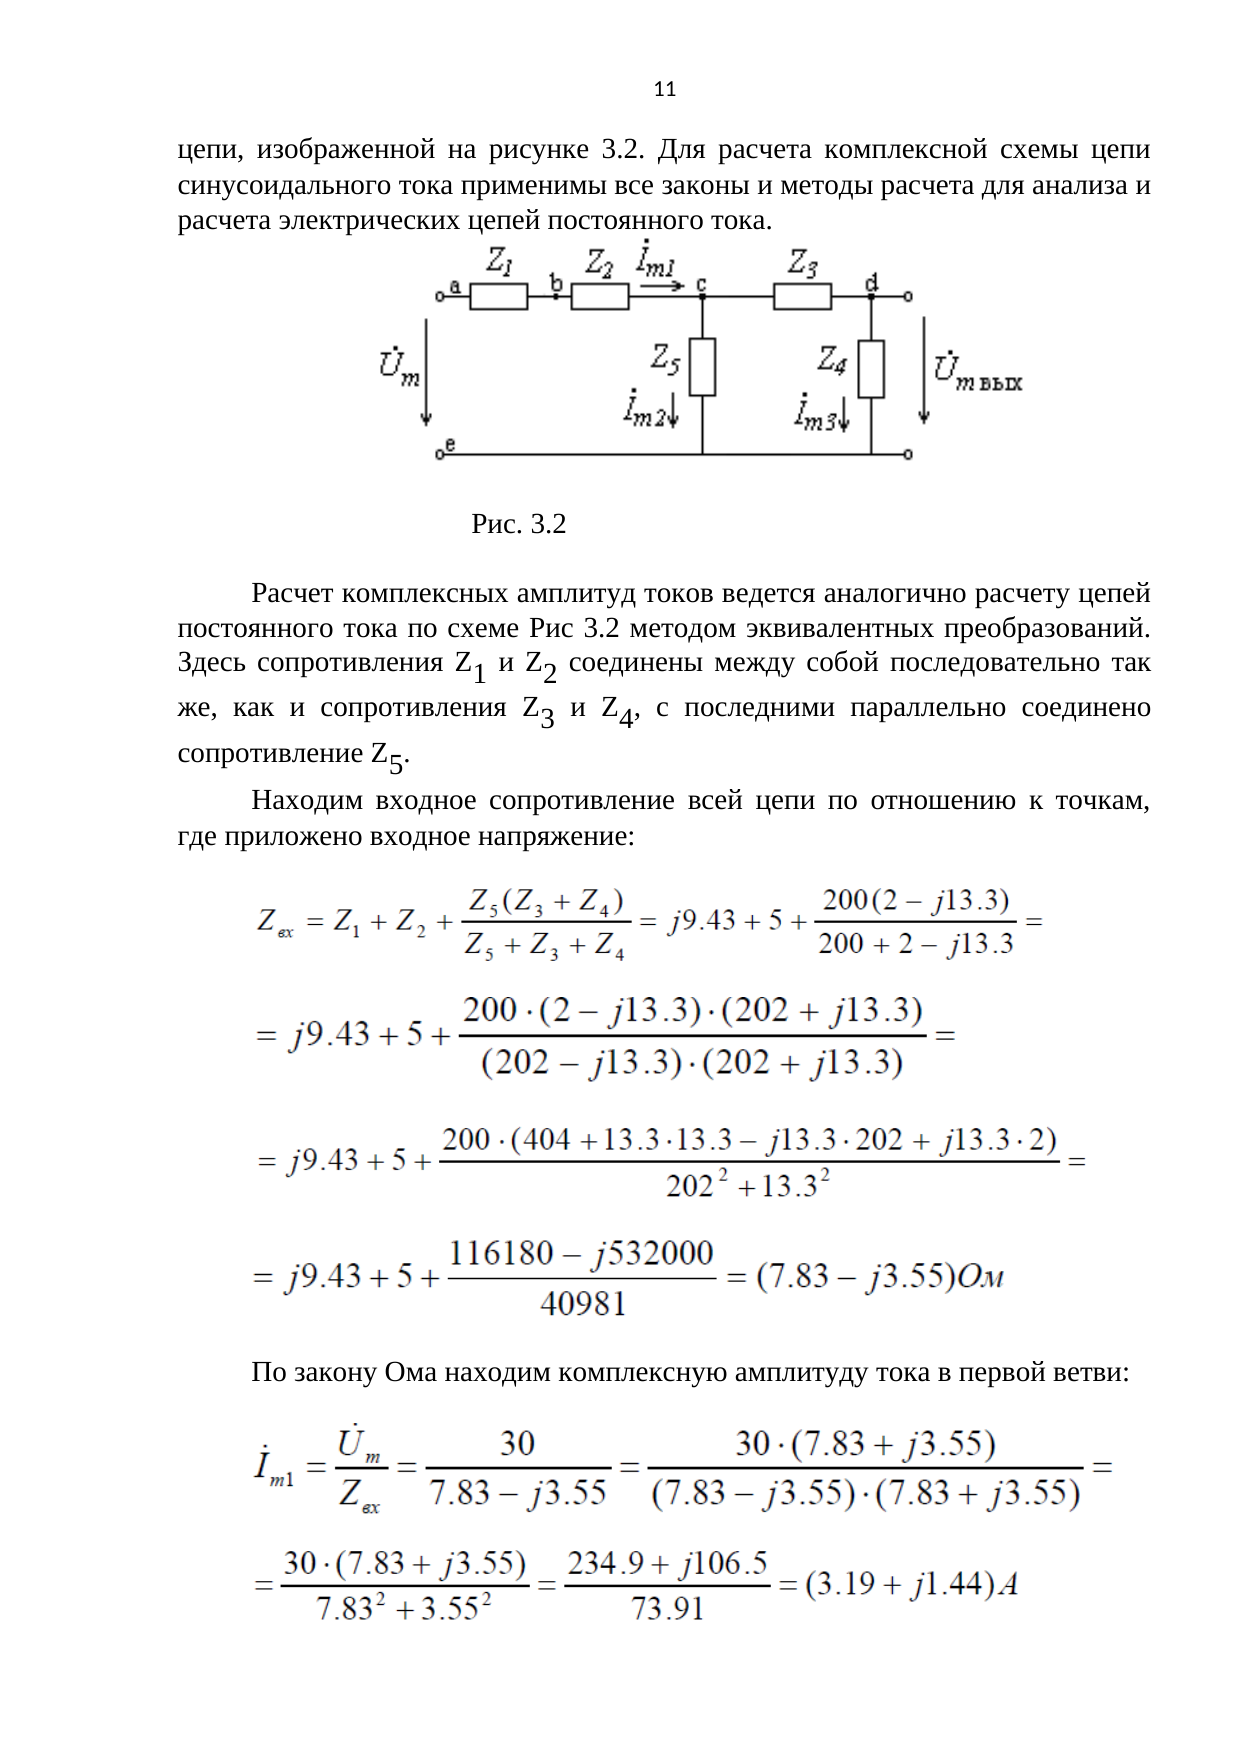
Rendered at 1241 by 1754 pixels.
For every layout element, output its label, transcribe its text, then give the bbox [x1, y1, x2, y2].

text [177, 130, 1152, 236]
text Находим входное сопротивление всей цепи по отношению к точкам, где приложено входное напряжение: [177, 780, 1152, 851]
text Рис. 3.2 [471, 506, 1152, 539]
text Расчет комплексных амплитуд токов ведется аналогично расчету цепей постоянного тока по схеме Рис 3.2 методом эквивалентных преобразований. Здесь сопротивления Z1 и Z2 соединены между собой последовательно так же, как и сопротивления Z3 и Z4, с последними параллельно соединено сопротивление Z5. [177, 573, 1152, 780]
text По закону Ома находим комплексную амплитуду тока в первой ветви: [177, 1353, 1152, 1388]
picture [251, 1121, 1086, 1200]
picture [251, 1550, 1019, 1622]
picture [251, 886, 1047, 962]
picture [251, 1235, 1009, 1318]
picture [251, 997, 959, 1087]
picture [251, 1423, 1117, 1516]
